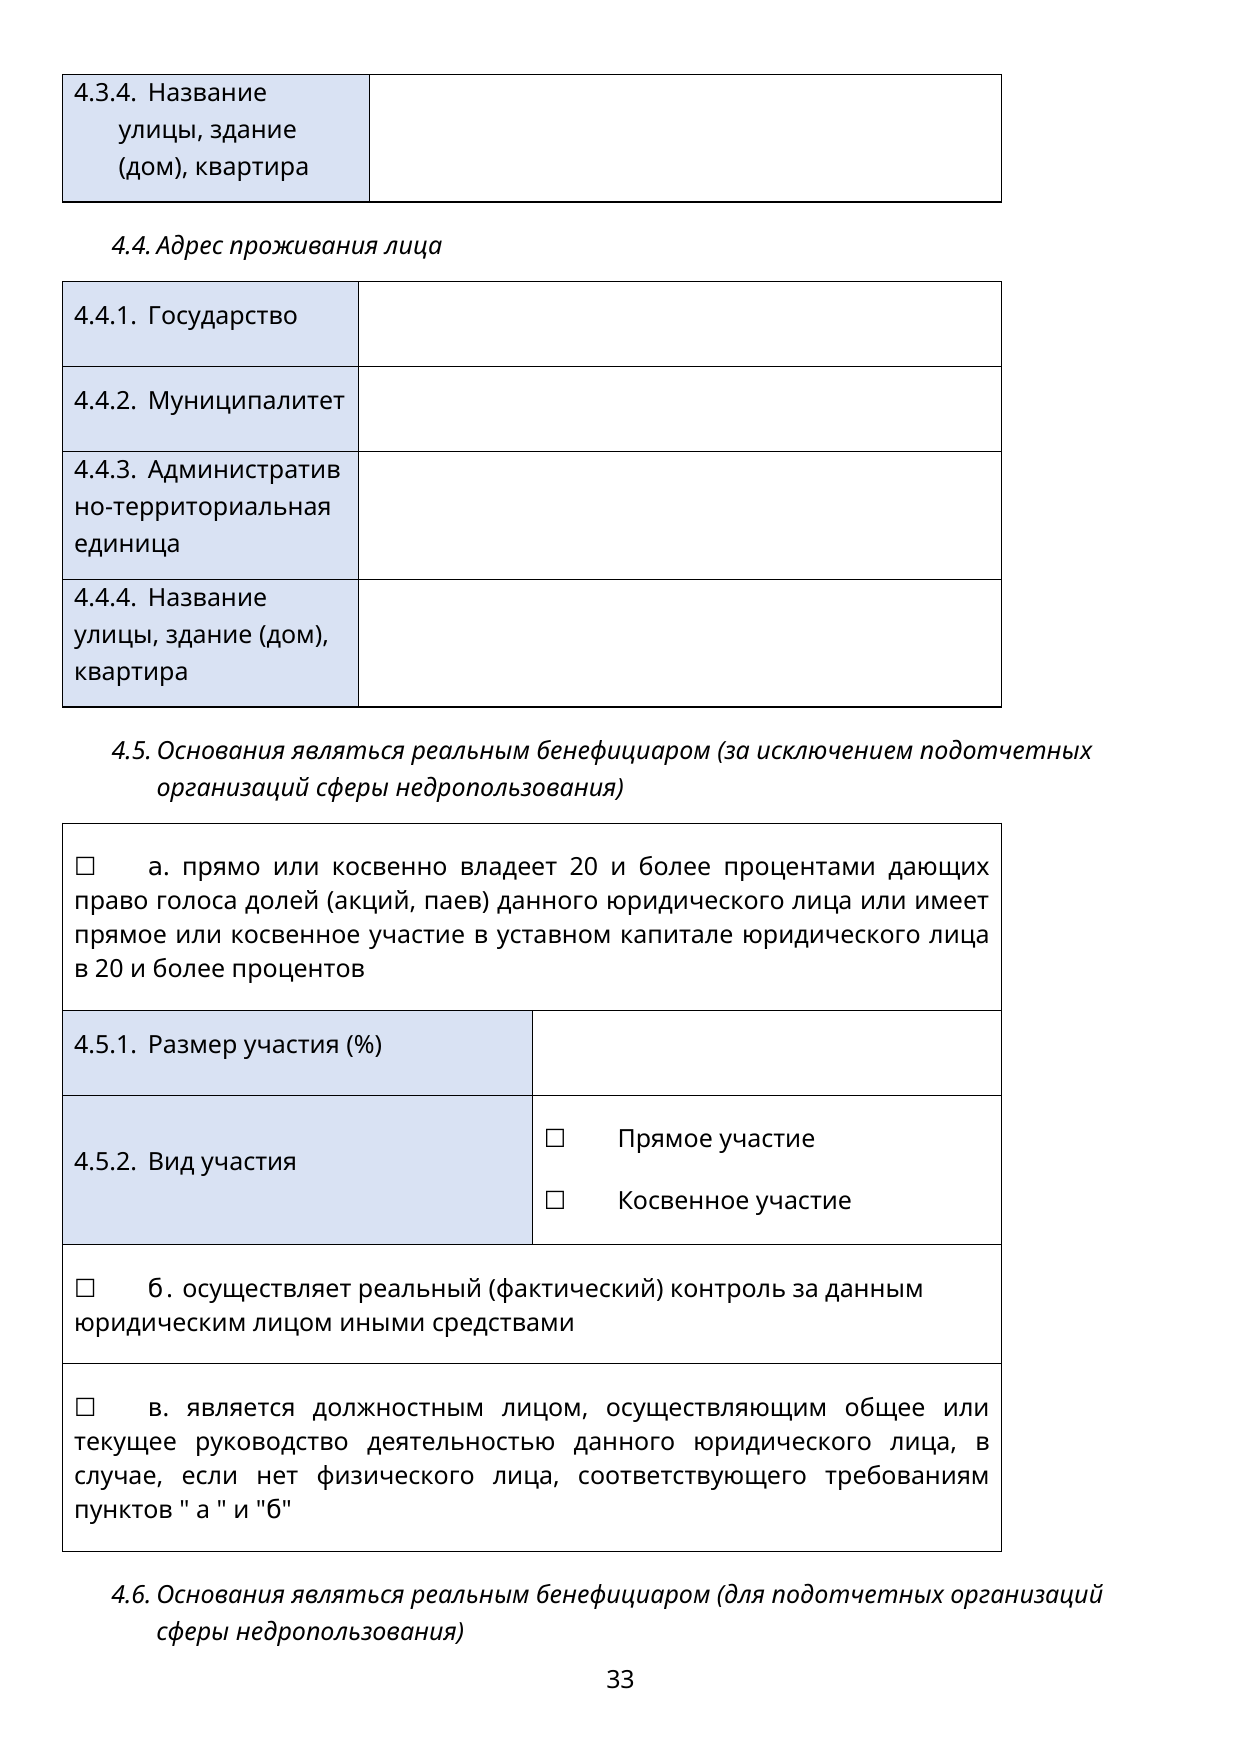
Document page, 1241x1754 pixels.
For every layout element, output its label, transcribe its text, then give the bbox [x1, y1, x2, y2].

table_cell [359, 452, 1001, 579]
table_cell Административно-территориальная единица [63, 452, 358, 579]
table_cell б․ осуществляет реальный (фактический) контроль за данным юридическим лицом иными средствами [63, 1245, 1001, 1363]
table_cell Прямое участие Косвенное участие [533, 1096, 1001, 1244]
table_cell в. является должностным лицом, осуществляющим общее или текущее руководство деятельностью данного юридического лица, в случае, если нет физического лица, соответствующего требованиям пунктов " а " и "б" [63, 1364, 1001, 1551]
table_cell Размер участия (%) [63, 1011, 532, 1095]
table_cell [533, 1011, 1001, 1095]
table_cell [370, 75, 1001, 201]
table_cell Вид участия [63, 1096, 532, 1244]
list Основания являться реальным бенефициаром (для подотчетных организаций сферы недропользования) [111, 1577, 1167, 1647]
list Основания являться реальным бенефициаром (за исключением подотчетных организаций сферы недропользования) [111, 732, 1167, 803]
table_cell Муниципалитет [63, 367, 358, 451]
table_header а. прямо или косвенно владеет 20 и более процентами дающих право голоса долей (акций, паев) данного юридического лица или имеет прямое или косвенное участие в уставном капитале юридического лица в 20 и более процентов [63, 824, 1001, 1010]
table_cell [359, 367, 1001, 451]
table_cell [359, 580, 1001, 706]
table_cell Название улицы, здание (дом), квартира [63, 580, 358, 706]
table_header Государство [63, 282, 358, 366]
list Адрес проживания лица [111, 227, 1167, 262]
table_header [359, 282, 1001, 366]
table_cell Название улицы, здание (дом), квартира [63, 75, 369, 201]
